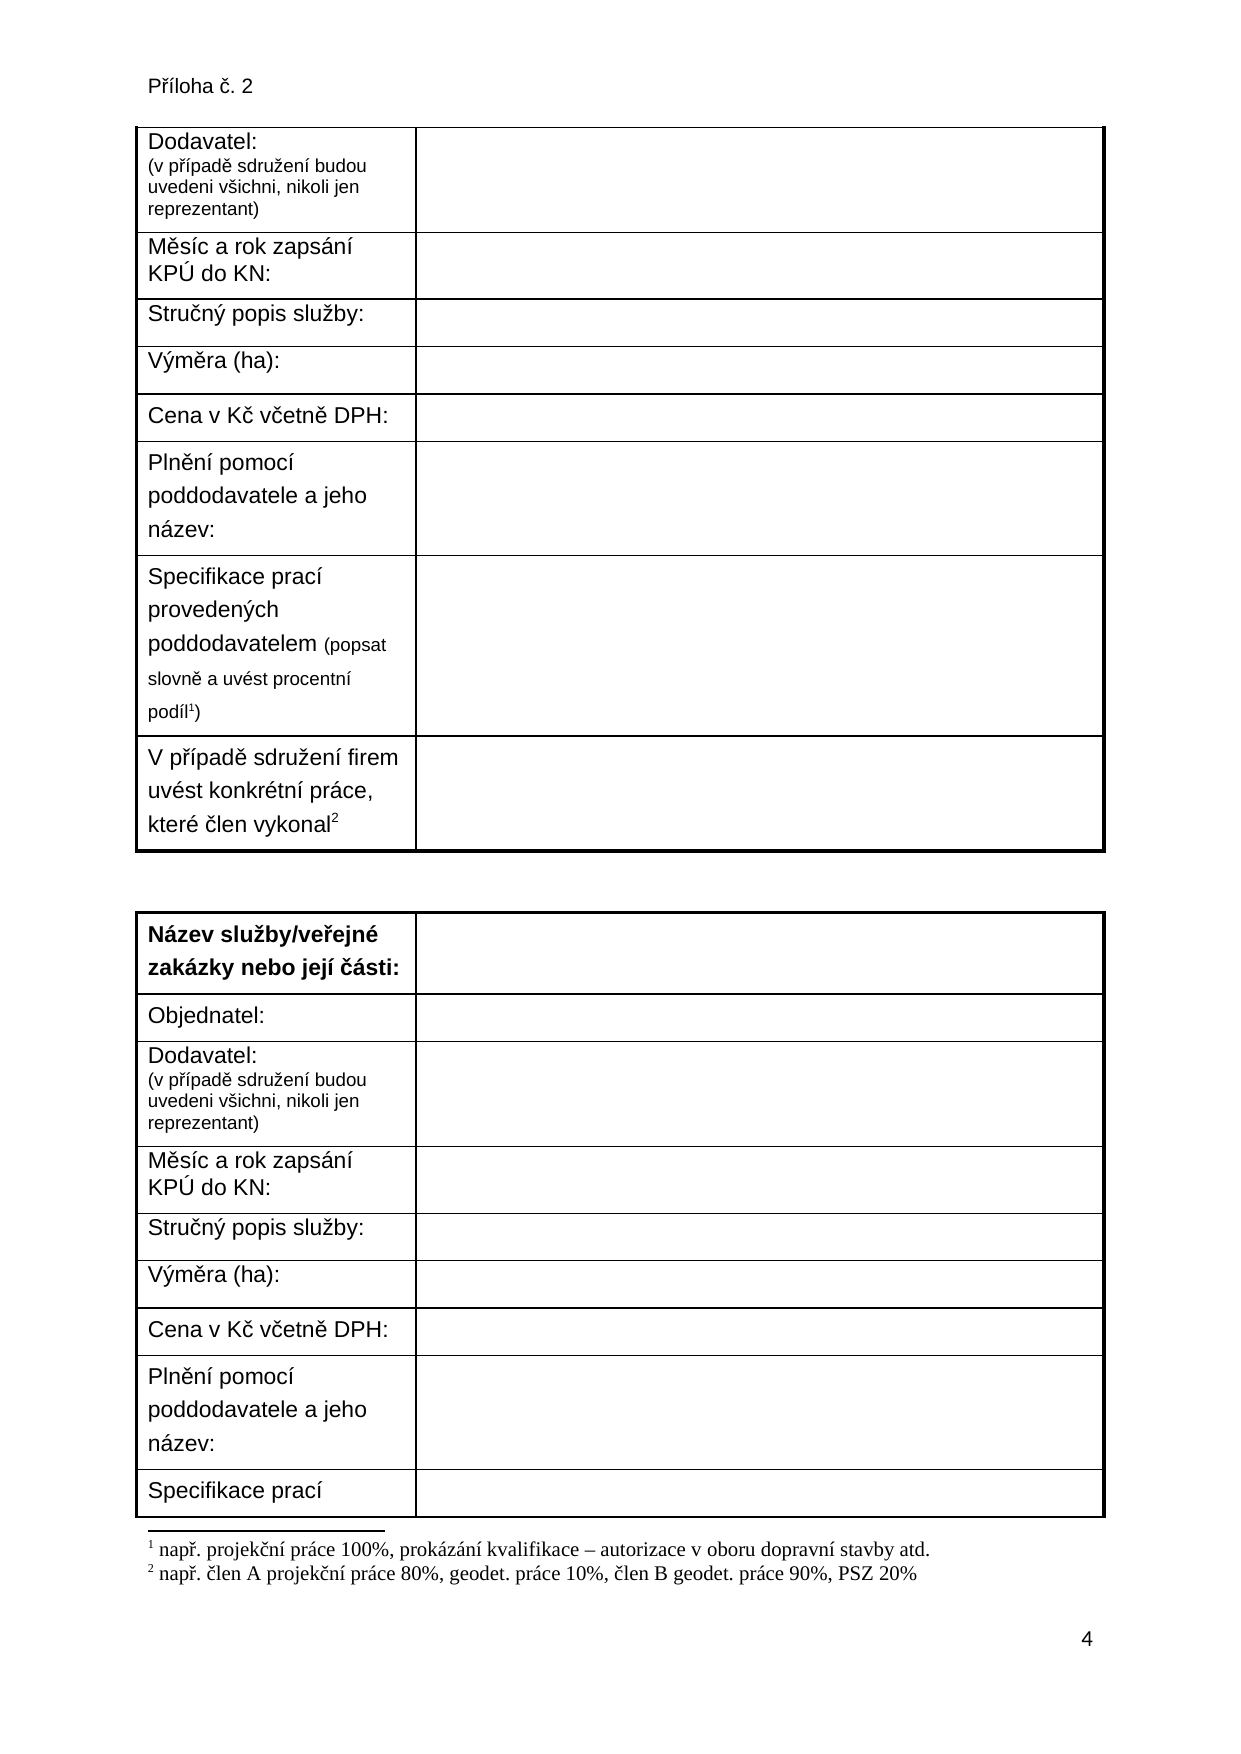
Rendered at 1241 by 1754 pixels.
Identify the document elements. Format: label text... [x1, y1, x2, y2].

table_cell Dodavatel: (v případě sdružení budou uvedeni všichni, nikoli jen reprezentant) [138, 1042, 415, 1146]
table_cell Objednatel: [138, 995, 415, 1041]
table_cell [417, 1147, 1102, 1212]
table_cell [417, 395, 1102, 441]
table_cell [417, 1356, 1102, 1469]
table_cell Plnění pomocí poddodavatele a jeho název: [138, 1356, 415, 1469]
table_cell V případě sdružení firem uvést konkrétní práce, které člen vykonal [138, 737, 415, 849]
table_cell [417, 1309, 1102, 1354]
table_header Název služby/veřejné zakázky nebo její části: [138, 914, 415, 993]
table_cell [138, 1470, 415, 1516]
table_cell Cena v Kč včetně DPH: [138, 1309, 415, 1354]
table_cell Měsíc a rok zapsání KPÚ do KN: [138, 1147, 415, 1212]
table_cell [417, 1042, 1102, 1146]
table_cell [417, 1261, 1102, 1307]
table_cell Dodavatel: (v případě sdružení budou uvedeni všichni, nikoli jen reprezentant) [138, 128, 415, 232]
table_cell [417, 556, 1102, 735]
table_cell Cena v Kč včetně DPH: [138, 395, 415, 441]
table_cell [417, 233, 1102, 298]
table_cell [417, 995, 1102, 1041]
table_cell [417, 1470, 1102, 1516]
table_cell Stručný popis služby: [138, 300, 415, 346]
table_cell [417, 442, 1102, 554]
table_cell [417, 737, 1102, 849]
table_header [417, 914, 1102, 993]
table_cell Plnění pomocí poddodavatele a jeho název: [138, 442, 415, 554]
table_cell Specifikace prací provedených poddodavatelem (popsat slovně a uvést procentní podíl) [138, 556, 415, 735]
table_cell Stručný popis služby: [138, 1214, 415, 1260]
table_cell Výměra (ha): [138, 347, 415, 393]
table_cell [417, 300, 1102, 346]
table_cell [417, 347, 1102, 393]
table_cell [417, 128, 1102, 232]
table_cell Měsíc a rok zapsání KPÚ do KN: [138, 233, 415, 298]
table_cell [417, 1214, 1102, 1260]
table_cell Výměra (ha): [138, 1261, 415, 1307]
